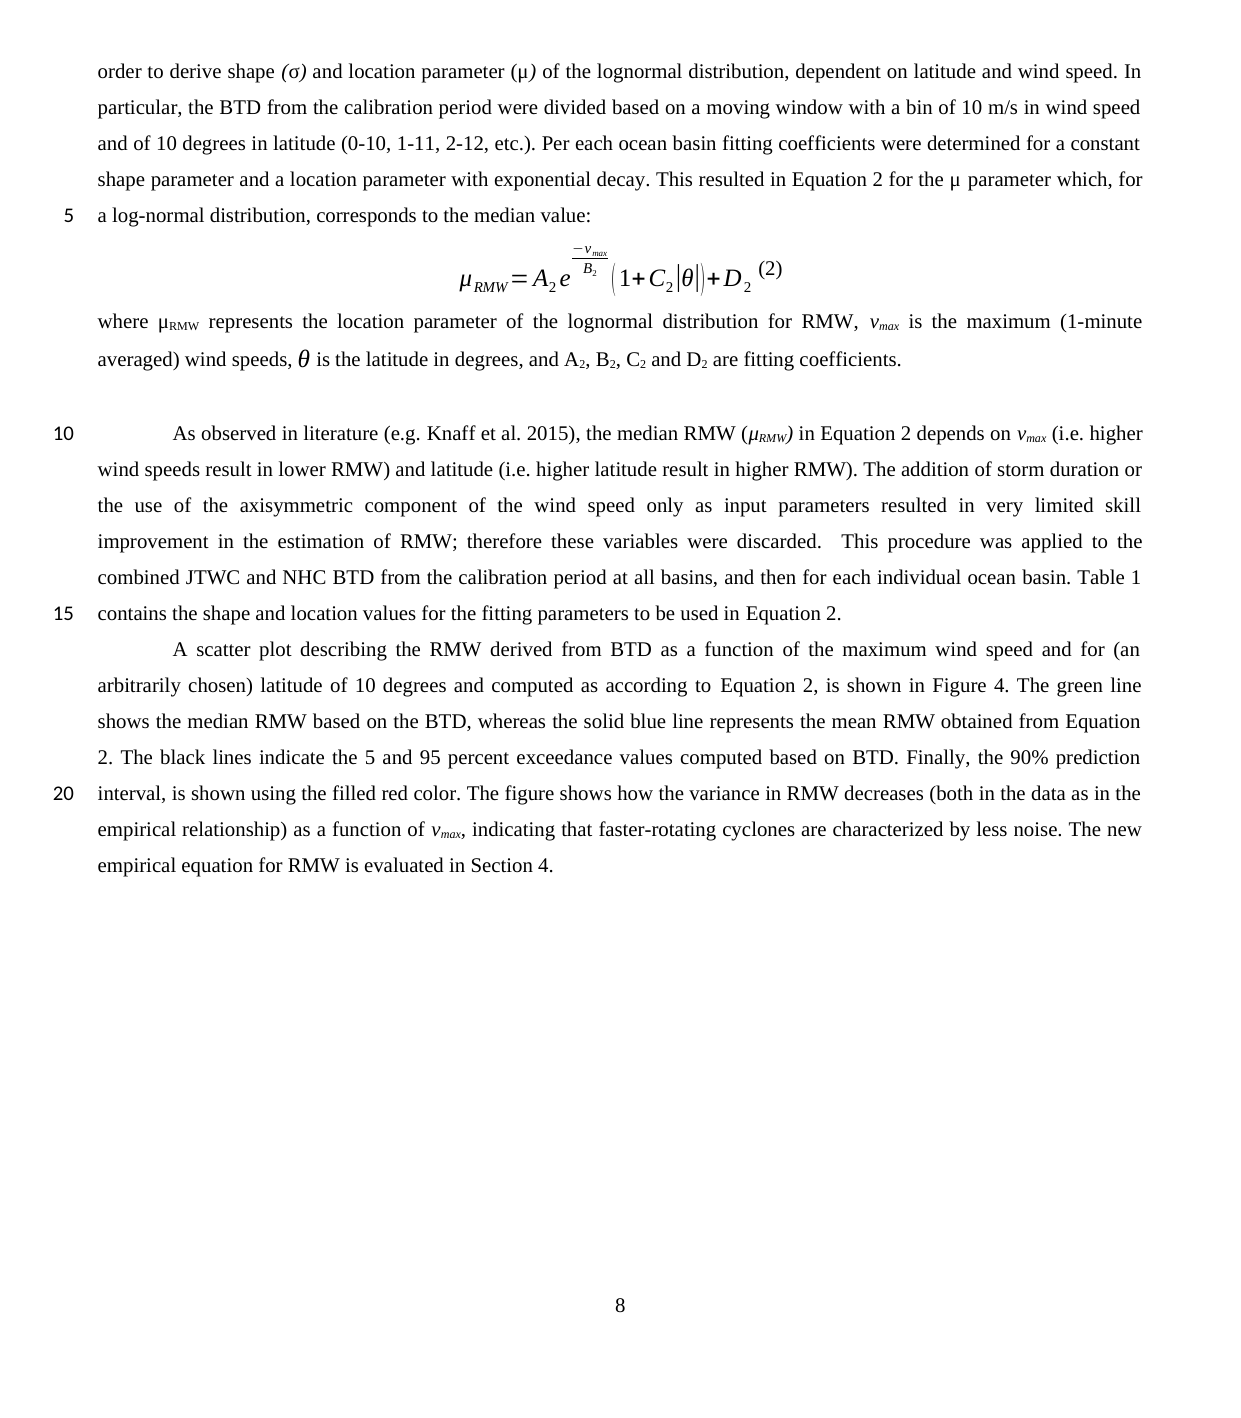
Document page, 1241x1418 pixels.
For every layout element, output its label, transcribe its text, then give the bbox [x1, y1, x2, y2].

text A scatter plot describing the RMW derived from BTD as a function of the maximum wind speed and for (an arbitrarily chosen) latitude of 10 degrees and computed as according to Equation 2, is shown in Figure 4. The green line shows the median RMW based on the BTD, whereas the solid blue line represents the mean RMW obtained from Equation 2. The black lines indicate the 5 and 95 percent exceedance values computed based on BTD. Finally, the 90% prediction interval, is shown using the filled red color. The figure shows how the variance in RMW decreases (both in the data as in the empirical relationship) as a function of vmax, indicating that faster-rotating cyclones are characterized by less noise. The new empirical equation for RMW is evaluated in Section 4. [97, 637, 1143, 877]
text where μRMW represents the location parameter of the lognormal distribution for RMW, vmax is the maximum (1-minute averaged) wind speeds, is the latitude in degrees, and A2, B2, C2 and D2 are fitting coefficients. [97, 309, 1143, 373]
text (2) [97, 239, 1143, 297]
text As observed in literature (e.g. Knaff et al. 2015), the median RMW (μRMW) in Equation 2 depends on vmax (i.e. higher wind speeds result in lower RMW) and latitude (i.e. higher latitude result in higher RMW). The addition of storm duration or the use of the axisymmetric component of the wind speed only as input parameters resulted in very limited skill improvement in the estimation of RMW; therefore these variables were discarded. This procedure was applied to the combined JTWC and NHC BTD from the calibration period at all basins, and then for each individual ocean basin. Table 1 contains the shape and location values for the fitting parameters to be used in Equation 2. [97, 421, 1143, 625]
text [97, 59, 1143, 227]
